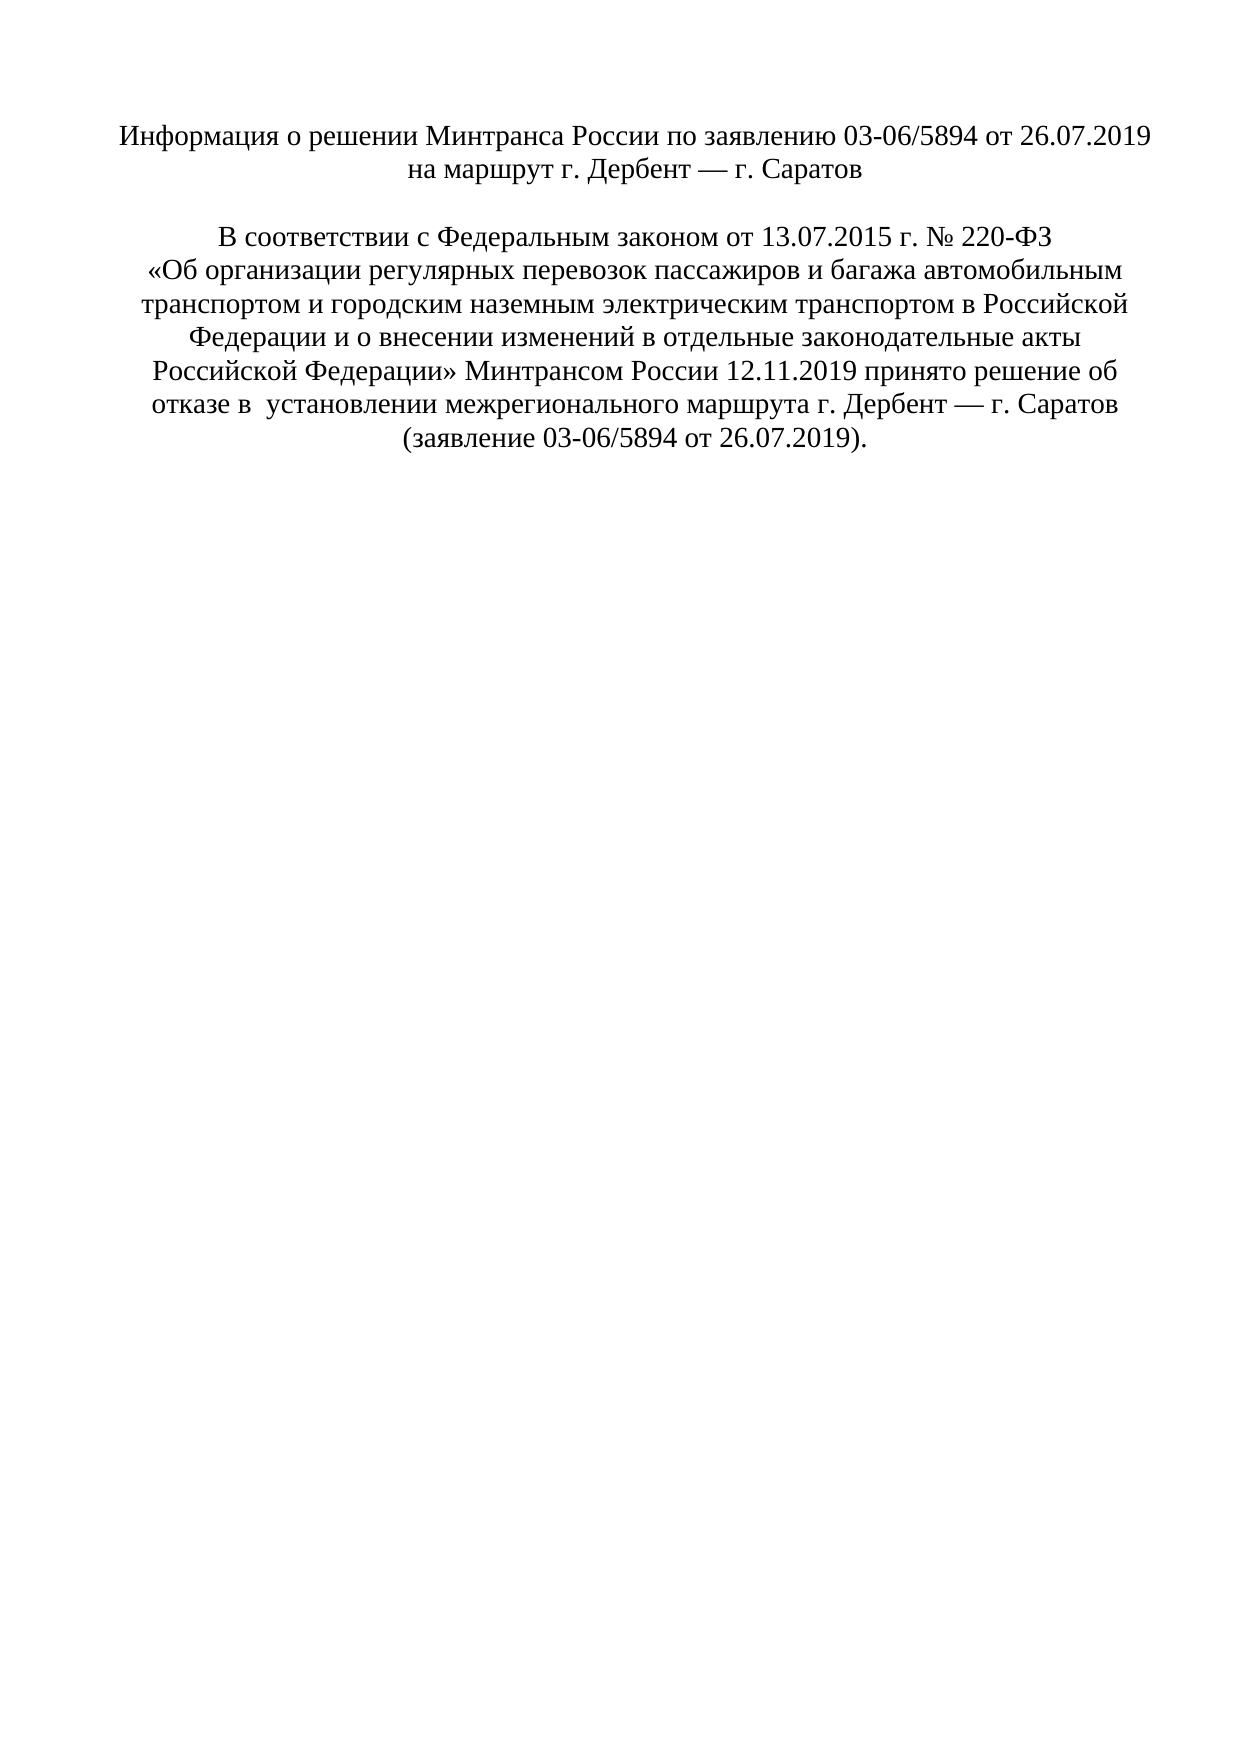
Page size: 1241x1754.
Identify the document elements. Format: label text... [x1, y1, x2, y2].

text В соответствии с Федеральным законом от 13.07.2015 г. № 220-ФЗ «Об организации регулярных перевозок пассажиров и багажа автомобильным транспортом и городским наземным электрическим транспортом в Российской Федерации и о внесении изменений в отдельные законодательные акты Российской Федерации» Минтрансом России 12.11.2019 принято решение об отказе в установлении межрегионального маршрута г. Дербент — г. Саратов (заявление 03-06/5894 от 26.07.2019). [118, 219, 1152, 453]
text Информация о решении Минтранса России по заявлению 03-06/5894 от 26.07.2019 на маршрут г. Дербент — г. Саратов [118, 118, 1152, 185]
